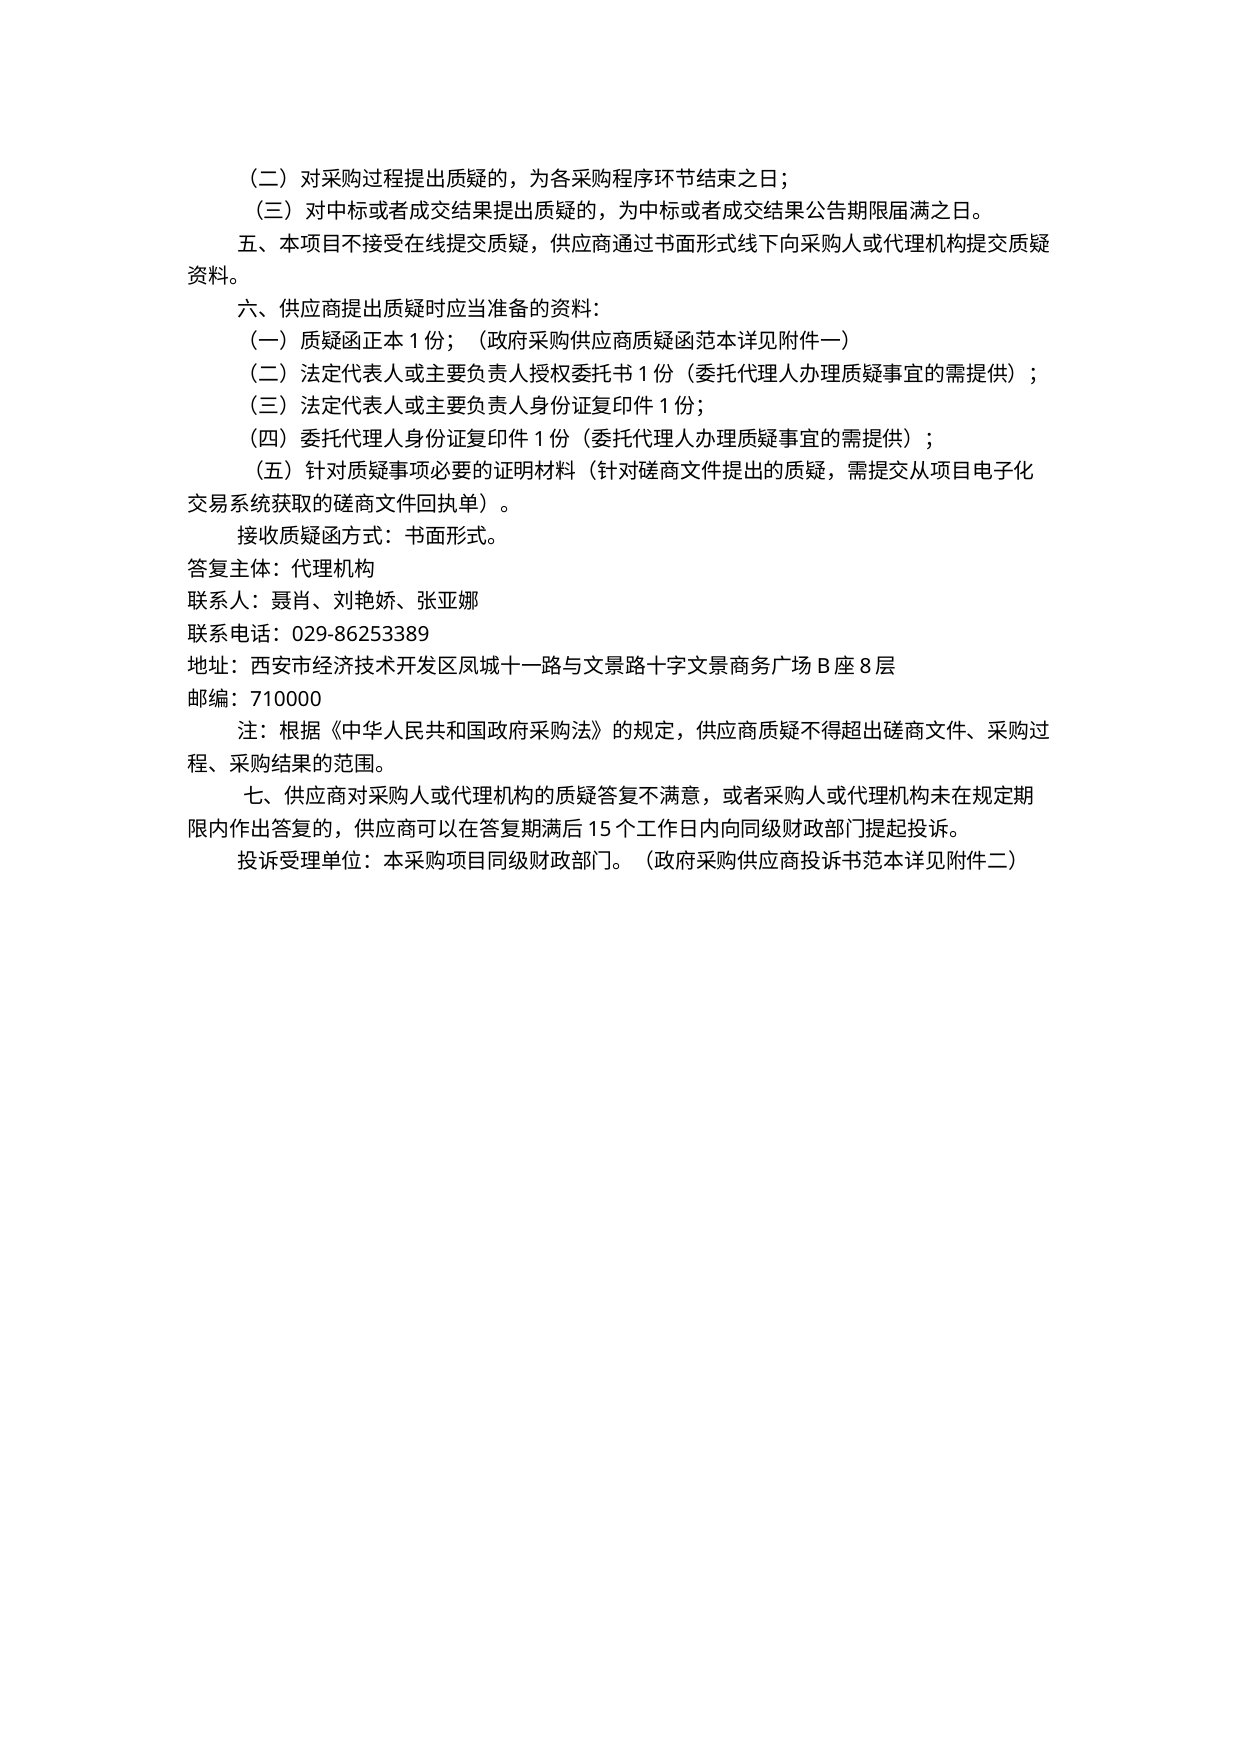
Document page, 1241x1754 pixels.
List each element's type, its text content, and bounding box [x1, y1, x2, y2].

text 邮编：710000 [187, 682, 1053, 714]
text （二）法定代表人或主要负责人授权委托书1份（委托代理人办理质疑事宜的需提供）； [187, 357, 1053, 389]
text （一）质疑函正本1份；（政府采购供应商质疑函范本详见附件一） [187, 324, 1053, 357]
text 五、本项目不接受在线提交质疑，供应商通过书面形式线下向采购人或代理机构提交质疑资料。 [187, 227, 1053, 292]
text （三）对中标或者成交结果提出质疑的，为中标或者成交结果公告期限届满之日。 [187, 194, 1053, 227]
text 六、供应商提出质疑时应当准备的资料： [187, 292, 1053, 324]
text 地址：西安市经济技术开发区凤城十一路与文景路十字文景商务广场B座8层 [187, 649, 1053, 682]
text （三）法定代表人或主要负责人身份证复印件1份； [187, 389, 1053, 422]
text 七、供应商对采购人或代理机构的质疑答复不满意，或者采购人或代理机构未在规定期限内作出答复的，供应商可以在答复期满后15个工作日内向同级财政部门提起投诉。 [187, 779, 1053, 844]
text 联系人：聂肖、刘艳娇、张亚娜 [187, 584, 1053, 617]
text 答复主体：代理机构 [187, 552, 1053, 584]
text （五）针对质疑事项必要的证明材料（针对磋商文件提出的质疑，需提交从项目电子化交易系统获取的磋商文件回执单）。 [187, 454, 1053, 519]
text 接收质疑函方式：书面形式。 [187, 519, 1053, 552]
text 注：根据《中华人民共和国政府采购法》的规定，供应商质疑不得超出磋商文件、采购过程、采购结果的范围。 [187, 714, 1053, 779]
text （二）对采购过程提出质疑的，为各采购程序环节结束之日； [187, 162, 1053, 194]
text 联系电话：029-86253389 [187, 617, 1053, 649]
text （四）委托代理人身份证复印件1份（委托代理人办理质疑事宜的需提供）； [187, 422, 1053, 454]
text 投诉受理单位：本采购项目同级财政部门。（政府采购供应商投诉书范本详见附件二） [187, 844, 1053, 877]
